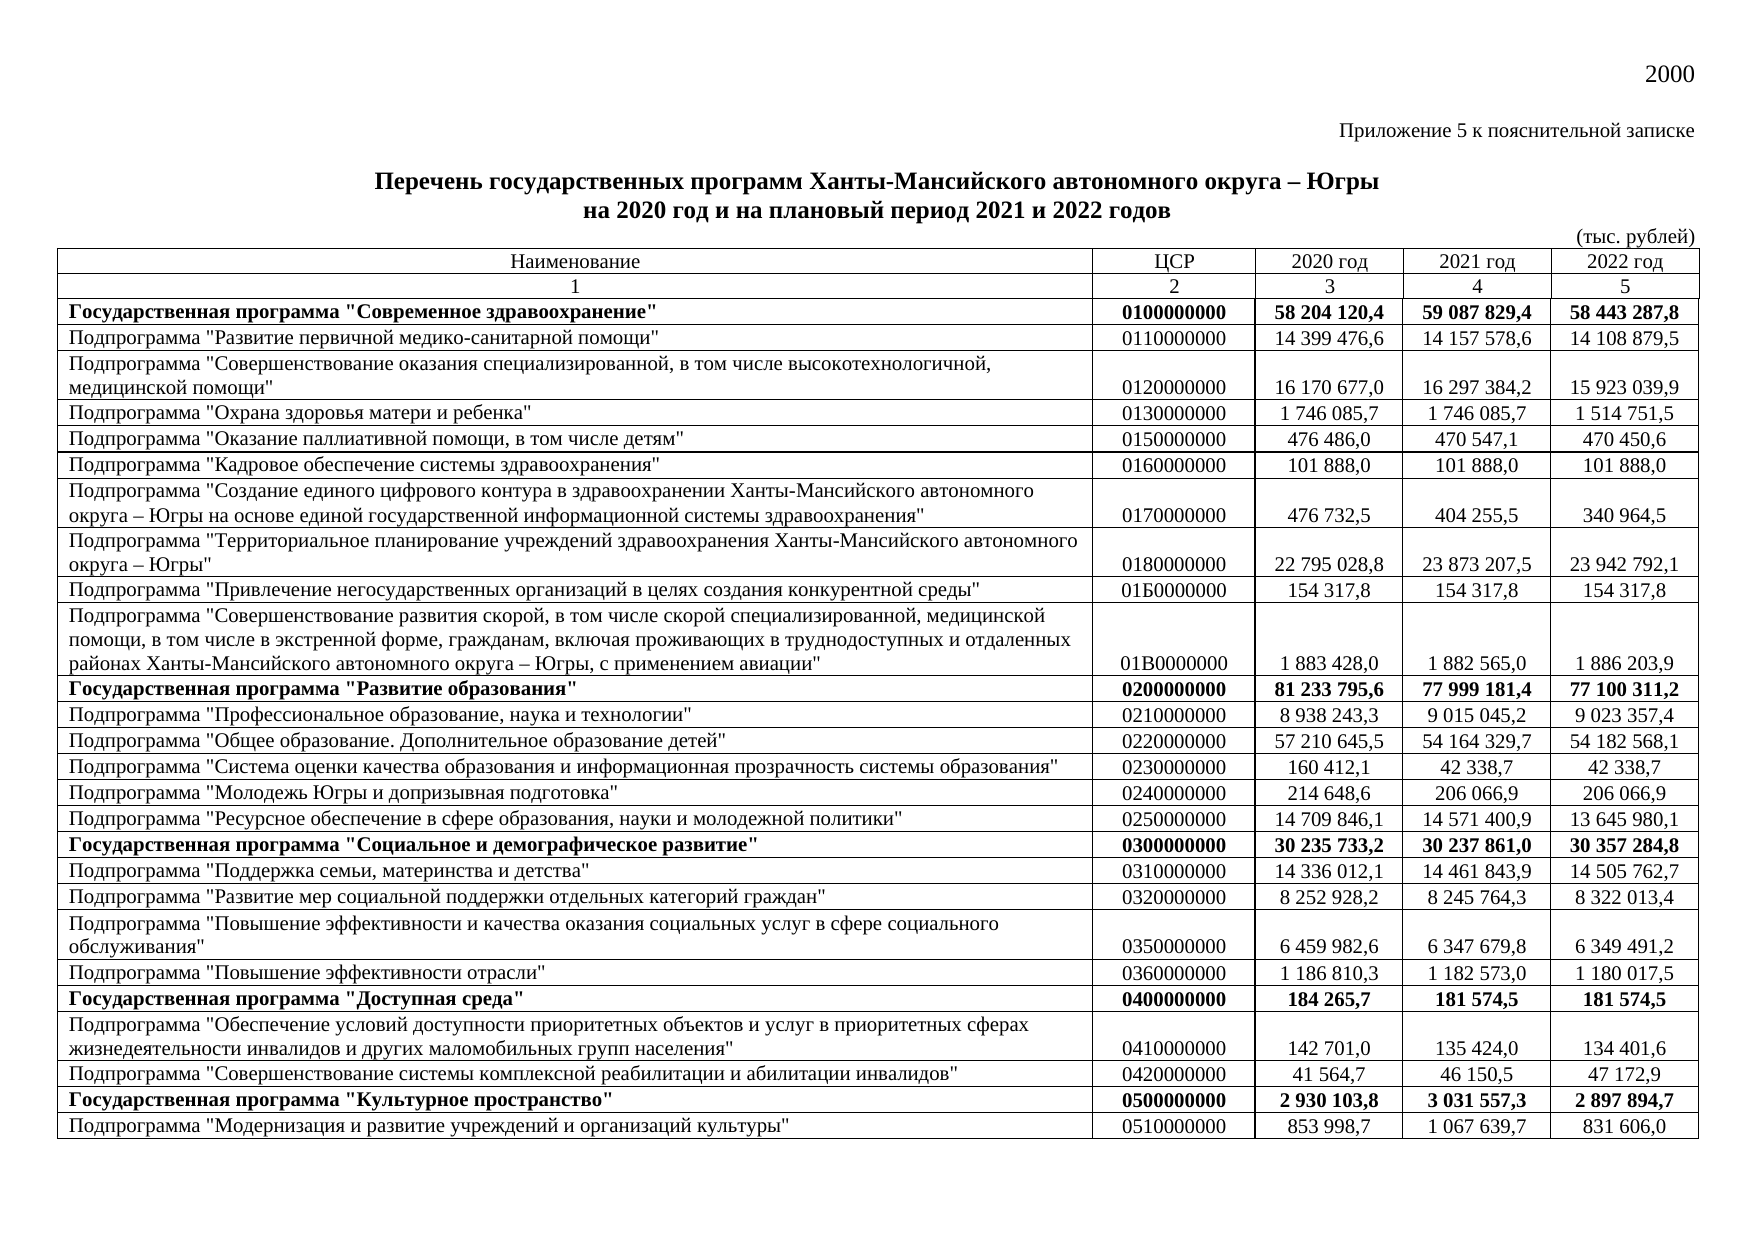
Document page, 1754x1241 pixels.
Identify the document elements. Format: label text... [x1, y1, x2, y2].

table_cell 135 424,0 [1403, 1012, 1550, 1060]
table_cell Подпрограмма "Совершенствование оказания специализированной, в том числе высокотехнологичной, медицинской помощи" [58, 351, 1092, 399]
table_cell 831 606,0 [1551, 1113, 1698, 1138]
text Перечень государственных программ Ханты-Мансийского автономного округа – Югры [59, 166, 1695, 195]
table_cell 0320000000 [1093, 884, 1254, 909]
table_cell 9 023 357,4 [1551, 702, 1698, 727]
table_cell 101 888,0 [1403, 453, 1550, 477]
table_cell 0310000000 [1093, 858, 1254, 883]
table_cell 154 317,8 [1256, 577, 1402, 602]
table_cell 8 245 764,3 [1403, 884, 1550, 909]
table_cell 9 015 045,2 [1403, 702, 1550, 727]
table_cell Государственная программа "Современное здравоохранение" [58, 299, 1092, 324]
table_cell 0150000000 [1093, 426, 1254, 451]
table_cell 30 235 733,2 [1256, 832, 1402, 857]
table_cell 54 182 568,1 [1551, 728, 1698, 753]
table_cell 853 998,7 [1256, 1113, 1402, 1138]
table_cell 8 322 013,4 [1551, 884, 1698, 909]
table_cell 14 157 578,6 [1403, 325, 1550, 350]
table_cell 30 357 284,8 [1551, 832, 1698, 857]
table_cell 14 571 400,9 [1403, 806, 1550, 831]
table_cell 42 338,7 [1403, 754, 1550, 779]
table_cell 184 265,7 [1256, 986, 1402, 1011]
table_cell Подпрограмма "Повышение эффективности отрасли" [58, 960, 1092, 984]
text на 2020 год и на плановый период 2021 и 2022 годов [59, 195, 1695, 224]
table_cell 476 732,5 [1256, 479, 1402, 527]
table_cell Государственная программа "Культурное пространство" [58, 1087, 1092, 1112]
table_cell 16 297 384,2 [1403, 351, 1550, 399]
table_cell 0120000000 [1093, 351, 1254, 399]
table_header 2020 год [1256, 249, 1403, 273]
table_cell 59 087 829,4 [1403, 299, 1550, 324]
table_cell 42 338,7 [1551, 754, 1698, 779]
table_cell 101 888,0 [1256, 453, 1402, 477]
table_cell Подпрограмма "Развитие мер социальной поддержки отдельных категорий граждан" [58, 884, 1092, 909]
table_cell 01Б0000000 [1093, 577, 1254, 602]
table_cell 77 999 181,4 [1403, 676, 1550, 701]
table_cell 0410000000 [1093, 1012, 1254, 1060]
table_cell Подпрограмма "Привлечение негосударственных организаций в целях создания конкурентной среды" [58, 577, 1092, 602]
table_cell Подпрограмма "Совершенствование развития скорой, в том числе скорой специализированной, медицинской помощи, в том числе в экстренной форме, гражданам, включая проживающих в труднодоступных и отдаленных районах Ханты-Мансийского автономного округа – Югры, с применением авиации" [58, 603, 1092, 675]
table_cell 14 336 012,1 [1256, 858, 1402, 883]
table_cell Подпрограмма "Повышение эффективности и качества оказания социальных услуг в сфере социального обслуживания" [58, 910, 1092, 958]
table_cell Подпрограмма "Модернизация и развитие учреждений и организаций культуры" [58, 1113, 1092, 1138]
table_cell 0350000000 [1093, 910, 1254, 958]
table_cell Подпрограмма "Территориальное планирование учреждений здравоохранения Ханты-Мансийского автономного округа – Югры" [58, 528, 1092, 576]
table_cell 57 210 645,5 [1256, 728, 1402, 753]
table_cell 181 574,5 [1403, 986, 1550, 1011]
table_cell 1 180 017,5 [1551, 960, 1698, 984]
table_cell 154 317,8 [1551, 577, 1698, 602]
table_cell 16 170 677,0 [1256, 351, 1402, 399]
table_cell Государственная программа "Развитие образования" [58, 676, 1092, 701]
table_cell 1 [58, 274, 1092, 298]
table_cell 23 873 207,5 [1403, 528, 1550, 576]
table_cell 1 067 639,7 [1403, 1113, 1550, 1138]
table_cell 3 [1256, 274, 1403, 298]
table_cell 77 100 311,2 [1551, 676, 1698, 701]
table_cell 30 237 861,0 [1403, 832, 1550, 857]
table_cell 5 [1552, 274, 1699, 298]
table_cell 1 746 085,7 [1403, 400, 1550, 425]
table_cell 0250000000 [1093, 806, 1254, 831]
table_cell Подпрограмма "Профессиональное образование, наука и технологии" [58, 702, 1092, 727]
table_header 2022 год [1552, 249, 1699, 273]
table_cell 0500000000 [1093, 1087, 1254, 1112]
table_cell 181 574,5 [1551, 986, 1698, 1011]
table_cell Подпрограмма "Совершенствование системы комплексной реабилитации и абилитации инвалидов" [58, 1061, 1092, 1086]
table_cell 154 317,8 [1403, 577, 1550, 602]
table_cell 476 486,0 [1256, 426, 1402, 451]
table_cell 142 701,0 [1256, 1012, 1402, 1060]
table_cell 14 108 879,5 [1551, 325, 1698, 350]
table_cell 0240000000 [1093, 780, 1254, 805]
table_cell 0180000000 [1093, 528, 1254, 576]
table_cell Подпрограмма "Общее образование. Дополнительное образование детей" [58, 728, 1092, 753]
table_cell 01В0000000 [1093, 603, 1254, 675]
table_cell 0200000000 [1093, 676, 1254, 701]
text Приложение 5 к пояснительной записке [59, 118, 1695, 142]
table_cell 13 645 980,1 [1551, 806, 1698, 831]
table_cell 0230000000 [1093, 754, 1254, 779]
table_cell 160 412,1 [1256, 754, 1402, 779]
table_cell Подпрограмма "Ресурсное обеспечение в сфере образования, науки и молодежной политики" [58, 806, 1092, 831]
table_cell 1 182 573,0 [1403, 960, 1550, 984]
table_cell 1 883 428,0 [1256, 603, 1402, 675]
table_cell 4 [1404, 274, 1551, 298]
table_cell 54 164 329,7 [1403, 728, 1550, 753]
table_cell 14 709 846,1 [1256, 806, 1402, 831]
table_cell 81 233 795,6 [1256, 676, 1402, 701]
table_cell 22 795 028,8 [1256, 528, 1402, 576]
table_cell 206 066,9 [1551, 780, 1698, 805]
table_cell 214 648,6 [1256, 780, 1402, 805]
table_cell Подпрограмма "Оказание паллиативной помощи, в том числе детям" [58, 426, 1092, 451]
table_cell 206 066,9 [1403, 780, 1550, 805]
table_cell 1 746 085,7 [1256, 400, 1402, 425]
table_cell 470 450,6 [1551, 426, 1698, 451]
table_cell 8 252 928,2 [1256, 884, 1402, 909]
table_cell 47 172,9 [1551, 1061, 1698, 1086]
table_cell 0400000000 [1093, 986, 1254, 1011]
table_cell 134 401,6 [1551, 1012, 1698, 1060]
table_cell Подпрограмма "Создание единого цифрового контура в здравоохранении Ханты-Мансийского автономного округа – Югры на основе единой государственной информационной системы здравоохранения" [58, 479, 1092, 527]
table_cell 2 930 103,8 [1256, 1087, 1402, 1112]
table_cell 58 204 120,4 [1256, 299, 1402, 324]
table_cell 101 888,0 [1551, 453, 1698, 477]
table_cell 0220000000 [1093, 728, 1254, 753]
table_cell 340 964,5 [1551, 479, 1698, 527]
table_cell Государственная программа "Социальное и демографическое развитие" [58, 832, 1092, 857]
table_cell 8 938 243,3 [1256, 702, 1402, 727]
table_cell Подпрограмма "Поддержка семьи, материнства и детства" [58, 858, 1092, 883]
table_cell Подпрограмма "Обеспечение условий доступности приоритетных объектов и услуг в приоритетных сферах жизнедеятельности инвалидов и других маломобильных групп населения" [58, 1012, 1092, 1060]
table_cell 0300000000 [1093, 832, 1254, 857]
table_cell 0130000000 [1093, 400, 1254, 425]
table_cell 0210000000 [1093, 702, 1254, 727]
table_cell Подпрограмма "Молодежь Югры и допризывная подготовка" [58, 780, 1092, 805]
text (тыс. рублей) [59, 224, 1695, 248]
table_header Наименование [58, 249, 1092, 273]
table_cell Государственная программа "Доступная среда" [58, 986, 1092, 1011]
table_cell 6 349 491,2 [1551, 910, 1698, 958]
table_cell Подпрограмма "Кадровое обеспечение системы здравоохранения" [58, 453, 1092, 477]
table_cell 6 347 679,8 [1403, 910, 1550, 958]
table_cell 0160000000 [1093, 453, 1254, 477]
table_header ЦСР [1093, 249, 1255, 273]
table_cell 0510000000 [1093, 1113, 1254, 1138]
table_cell 3 031 557,3 [1403, 1087, 1550, 1112]
table_cell 23 942 792,1 [1551, 528, 1698, 576]
table_cell Подпрограмма "Охрана здоровья матери и ребенка" [58, 400, 1092, 425]
table_cell 2 897 894,7 [1551, 1087, 1698, 1112]
table_cell 14 505 762,7 [1551, 858, 1698, 883]
table_cell 14 399 476,6 [1256, 325, 1402, 350]
table_cell 470 547,1 [1403, 426, 1550, 451]
table_cell 46 150,5 [1403, 1061, 1550, 1086]
table_cell 0110000000 [1093, 325, 1254, 350]
table_cell 15 923 039,9 [1551, 351, 1698, 399]
table_cell 0170000000 [1093, 479, 1254, 527]
table_cell 6 459 982,6 [1256, 910, 1402, 958]
table_header 2021 год [1404, 249, 1551, 273]
table_cell 1 882 565,0 [1403, 603, 1550, 675]
table_cell 1 186 810,3 [1256, 960, 1402, 984]
table_cell 404 255,5 [1403, 479, 1550, 527]
table_cell 2 [1093, 274, 1255, 298]
table_cell 1 886 203,9 [1551, 603, 1698, 675]
table_cell 0360000000 [1093, 960, 1254, 984]
table_cell Подпрограмма "Система оценки качества образования и информационная прозрачность системы образования" [58, 754, 1092, 779]
table_cell 1 514 751,5 [1551, 400, 1698, 425]
table_cell 41 564,7 [1256, 1061, 1402, 1086]
table_cell 0420000000 [1093, 1061, 1254, 1086]
table_cell 0100000000 [1093, 299, 1254, 324]
table_cell 58 443 287,8 [1551, 299, 1698, 324]
table_cell 14 461 843,9 [1403, 858, 1550, 883]
table_cell Подпрограмма "Развитие первичной медико-санитарной помощи" [58, 325, 1092, 350]
